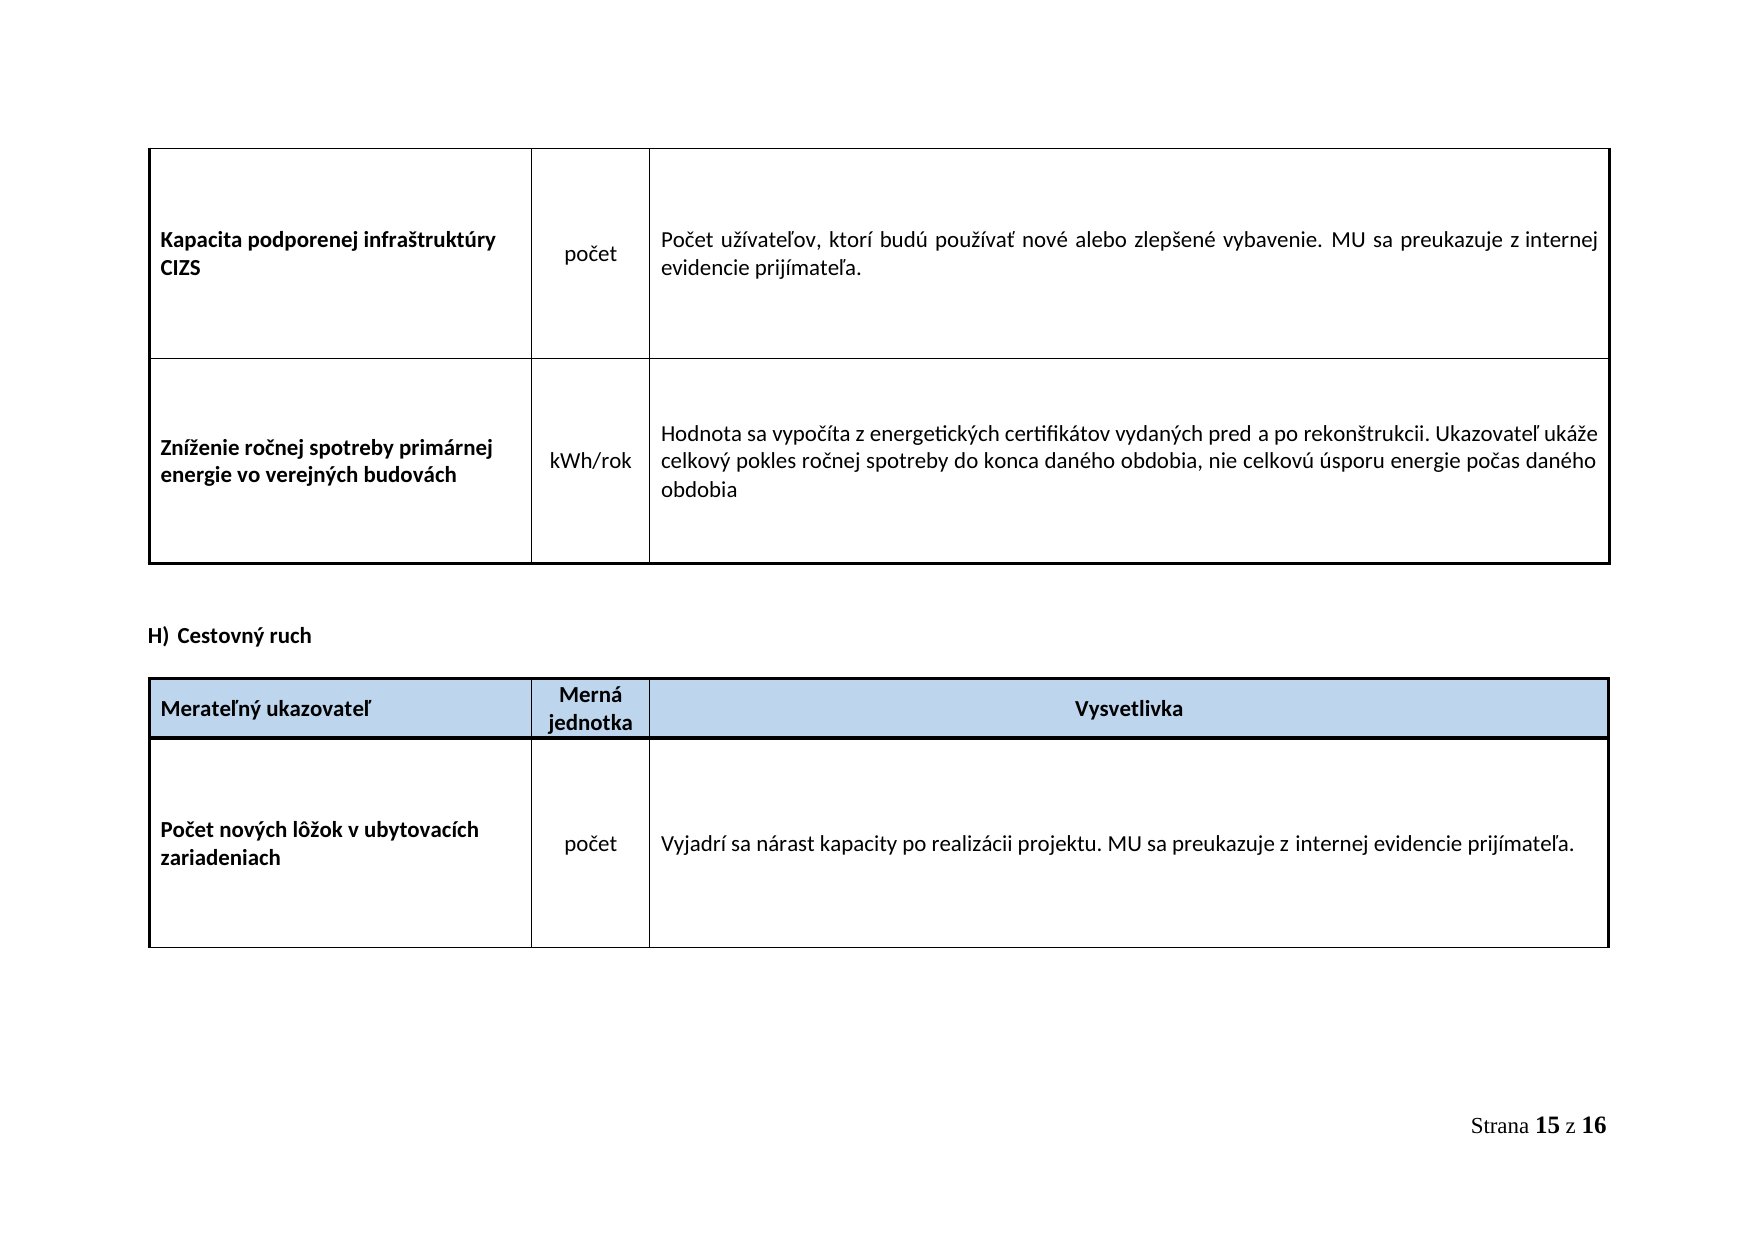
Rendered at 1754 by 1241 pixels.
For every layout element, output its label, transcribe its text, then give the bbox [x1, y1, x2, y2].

list Cestovný ruch [148, 621, 1606, 649]
table_header Merateľný ukazovateľ [151, 680, 531, 736]
table_cell počet [532, 740, 649, 947]
table_cell Vyjadrí sa nárast kapacity po realizácii projektu. MU sa preukazuje z internej evidencie prijímateľa. [650, 740, 1607, 947]
table_cell Hodnota sa vypočíta z energetických certifikátov vydaných pred a po rekonštrukcii. Ukazovateľ ukáže celkový pokles ročnej spotreby do konca daného obdobia, nie celkovú úsporu energie počas daného obdobia [650, 359, 1608, 562]
table_cell Zníženie ročnej spotreby primárnej energie vo verejných budovách [151, 359, 531, 562]
table_cell Počet užívateľov, ktorí budú používať nové alebo zlepšené vybavenie. MU sa preukazuje z internej evidencie prijímateľa. [650, 149, 1608, 358]
table_cell kWh/rok [532, 359, 649, 562]
table_header Vysvetlivka [650, 680, 1607, 736]
table_cell Počet nových lôžok v ubytovacích zariadeniach [151, 740, 531, 947]
table_cell Kapacita podporenej infraštruktúry CIZS [151, 149, 531, 358]
table_header Merná jednotka [532, 680, 649, 736]
table_cell počet [532, 149, 649, 358]
